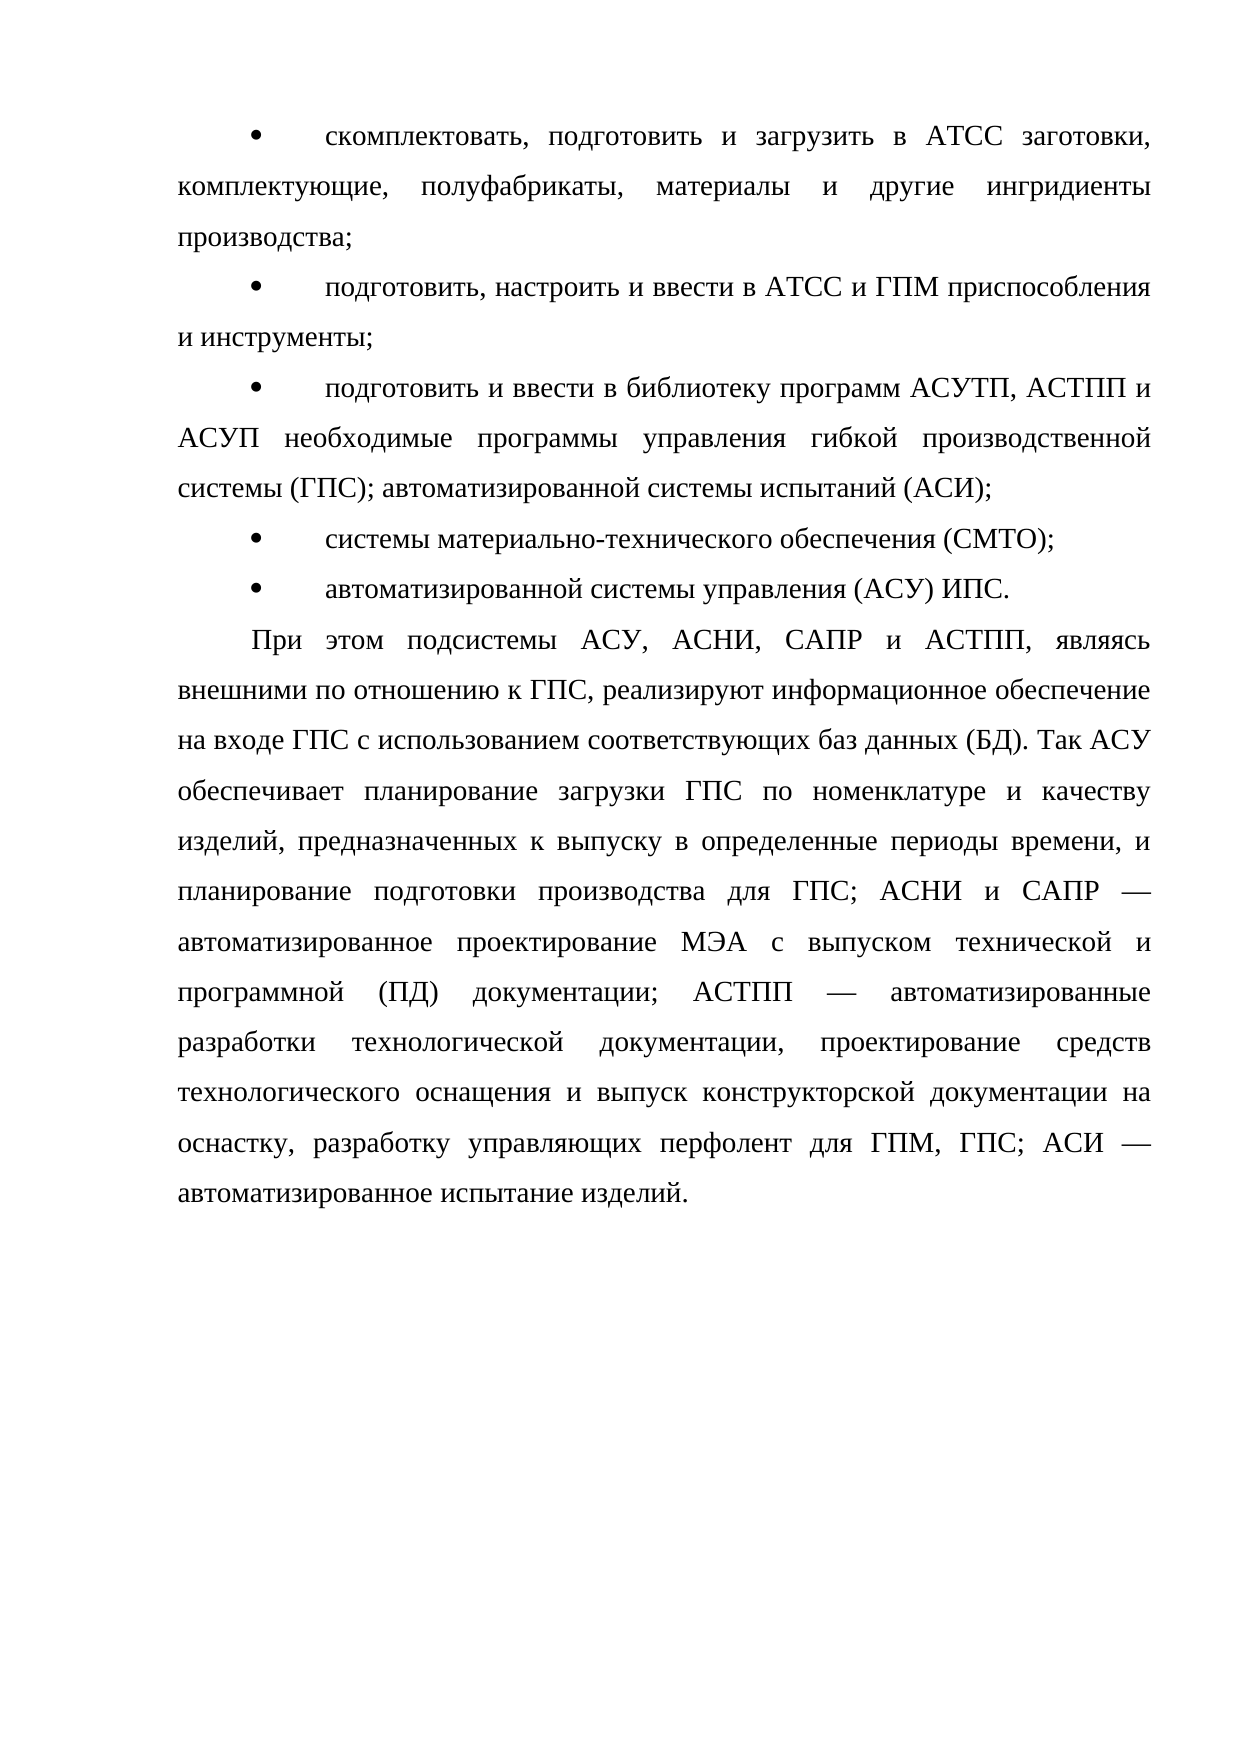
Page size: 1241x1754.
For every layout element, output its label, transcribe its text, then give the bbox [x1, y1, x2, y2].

list подготовить, настроить и ввести в АТСС и ГПМ приспособления и инструменты; [177, 269, 1152, 353]
text При этом подсистемы АСУ, АСНИ, САПР и АСТПП, являясь внешними по отношению к ГПС, реализируют информационное обеспечение на входе ГПС с использованием соответствующих баз данных (БД). Так АСУ обеспечивает планирование загрузки ГПС по номенклатуре и качеству изделий, предназначенных к выпуску в определенные периоды времени, и планирование подготовки производства для ГПС; АСНИ и САПР — автоматизированное проектирование МЭА с выпуском технической и программной (ПД) документации; АСТПП — автоматизированные разработки технологической документации, проектирование средств технологического оснащения и выпуск конструкторской документации на оснастку, разработку управляющих перфолент для ГПМ, ГПС; АСИ — автоматизированное испытание изделий. [177, 622, 1152, 1209]
list подготовить и ввести в библиотеку программ АСУТП, АСТПП и АСУП необходимые программы управления гибкой производственной системы (ГПС); автоматизированной системы испытаний (АСИ); [177, 370, 1152, 504]
list автоматизированной системы управления (АСУ) ИПС. [177, 571, 1152, 605]
list скомплектовать, подготовить и загрузить в АТСС заготовки, комплектующие, полуфабрикаты, материалы и другие ингридиенты производства; [177, 118, 1152, 252]
list системы материально-технического обеспечения (СМТО); [177, 521, 1152, 554]
